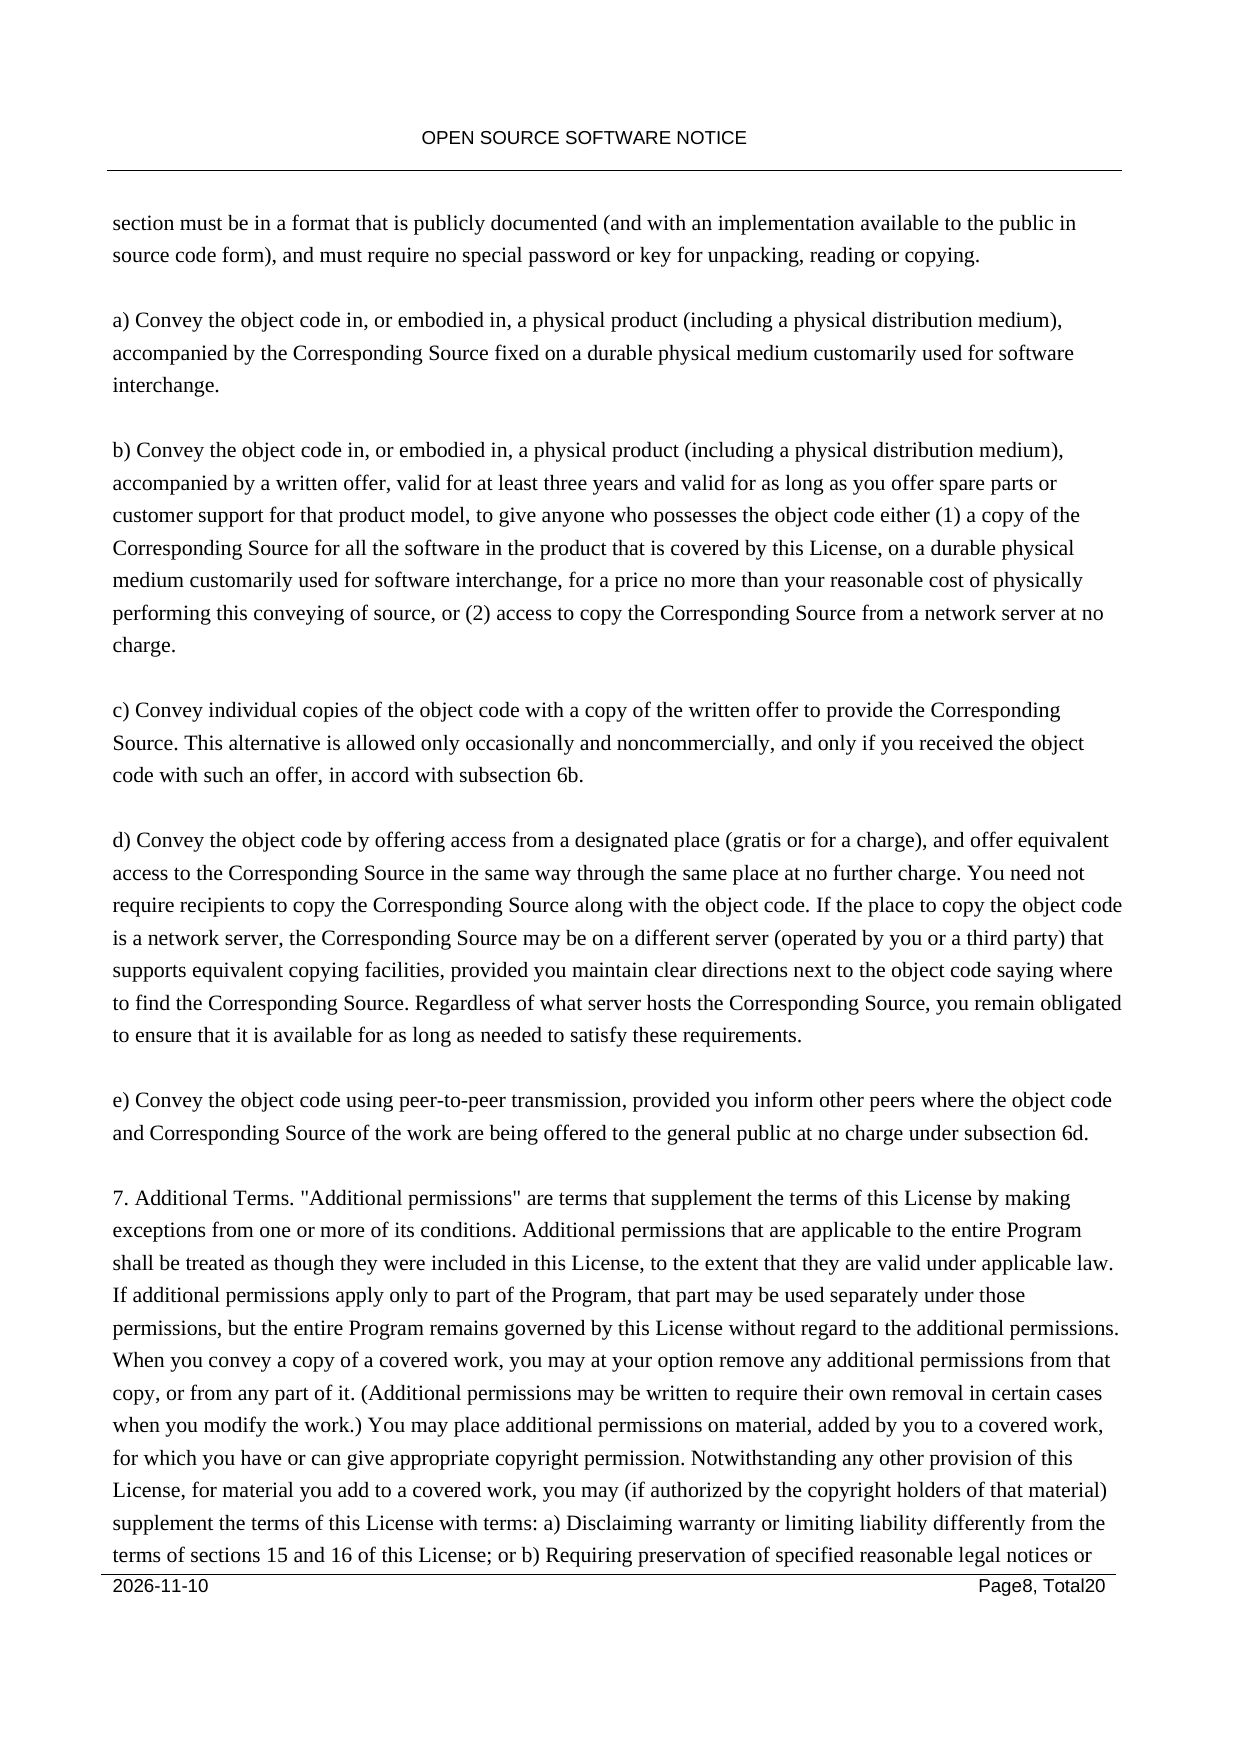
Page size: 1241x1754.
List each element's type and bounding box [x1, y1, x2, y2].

text [112, 206, 1128, 1571]
